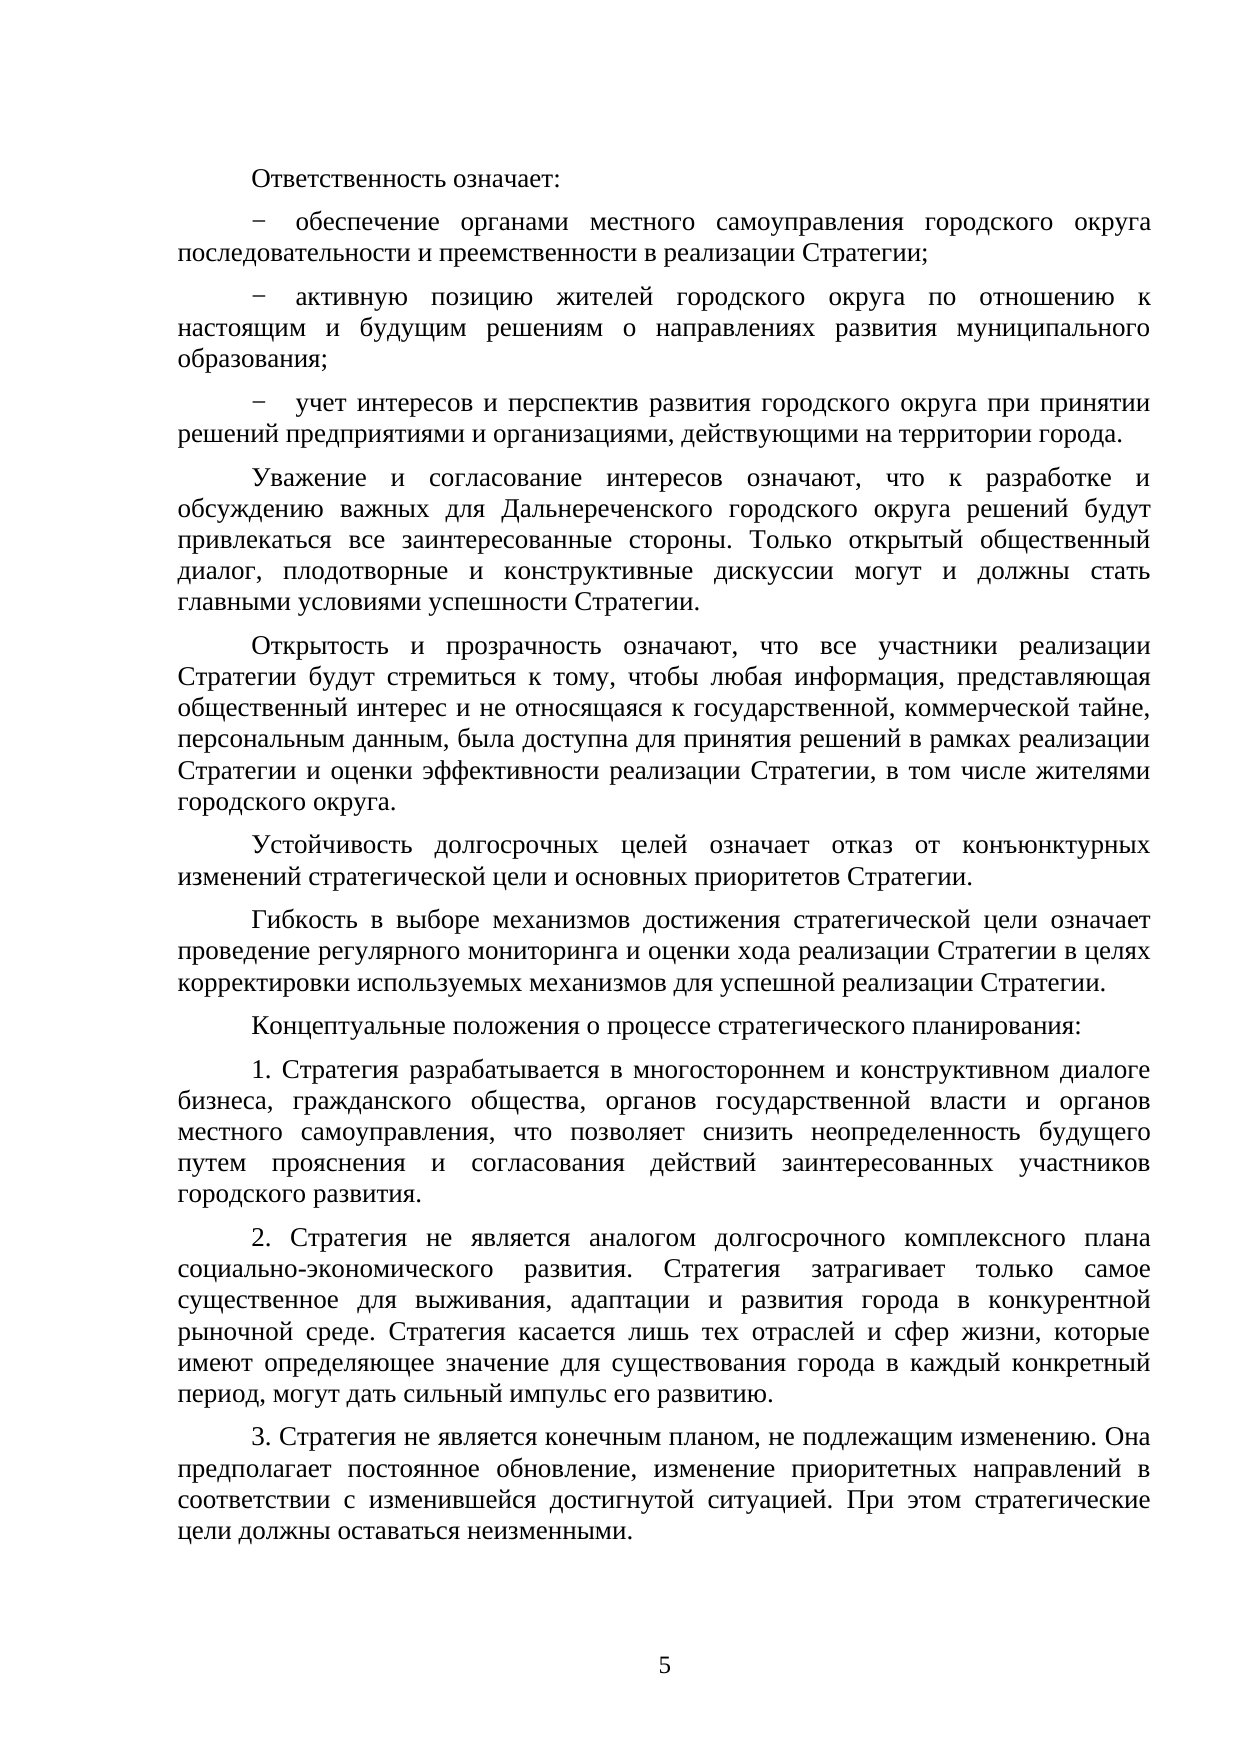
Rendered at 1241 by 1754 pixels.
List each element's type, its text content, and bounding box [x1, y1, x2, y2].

text 2. Стратегия не является аналогом долгосрочного комплексного плана социально-экономического развития. Стратегия затрагивает только самое существенное для выживания, адаптации и развития города в конкурентной рыночной среде. Стратегия касается лишь тех отраслей и сфер жизни, которые имеют определяющее значение для существования города в каждый конкретный период, могут дать сильный импульс его развитию. [177, 1221, 1152, 1408]
text 1. Стратегия разрабатывается в многостороннем и конструктивном диалоге бизнеса, гражданского общества, органов государственной власти и органов местного самоуправления, что позволяет снизить неопределенность будущего путем прояснения и согласования действий заинтересованных участников городского развития. [177, 1053, 1152, 1209]
text 3. Стратегия не является конечным планом, не подлежащим изменению. Она предполагает постоянное обновление, изменение приоритетных направлений в соответствии с изменившейся достигнутой ситуацией. При этом стратегические цели должны оставаться неизменными. [177, 1421, 1152, 1545]
list учет интересов и перспектив развития городского округа при принятии решений предприятиями и организациями, действующими на территории города. [177, 386, 1152, 448]
list активную позицию жителей городского округа по отношению к настоящим и будущим решениям о направлениях развития муниципального образования; [177, 280, 1152, 374]
text Ответственность означает: [177, 162, 1152, 193]
text Уважение и согласование интересов означают, что к разработке и обсуждению важных для Дальнереченского городского округа решений будут привлекаться все заинтересованные стороны. Только открытый общественный диалог, плодотворные и конструктивные дискуссии могут и должны стать главными условиями успешности Стратегии. [177, 461, 1152, 617]
text Устойчивость долгосрочных целей означает отказ от конъюнктурных изменений стратегической цели и основных приоритетов Стратегии. [177, 828, 1152, 891]
text Гибкость в выборе механизмов достижения стратегической цели означает проведение регулярного мониторинга и оценки хода реализации Стратегии в целях корректировки используемых механизмов для успешной реализации Стратегии. [177, 903, 1152, 997]
text Открытость и прозрачность означают, что все участники реализации Стратегии будут стремиться к тому, чтобы любая информация, представляющая общественный интерес и не относящаяся к государственной, коммерческой тайне, персональным данным, была доступна для принятия решений в рамках реализации Стратегии и оценки эффективности реализации Стратегии, в том числе жителями городского округа. [177, 629, 1152, 816]
text Концептуальные положения о процессе стратегического планирования: [177, 1009, 1152, 1040]
list обеспечение органами местного самоуправления городского округа последовательности и преемственности в реализации Стратегии; [177, 205, 1152, 268]
